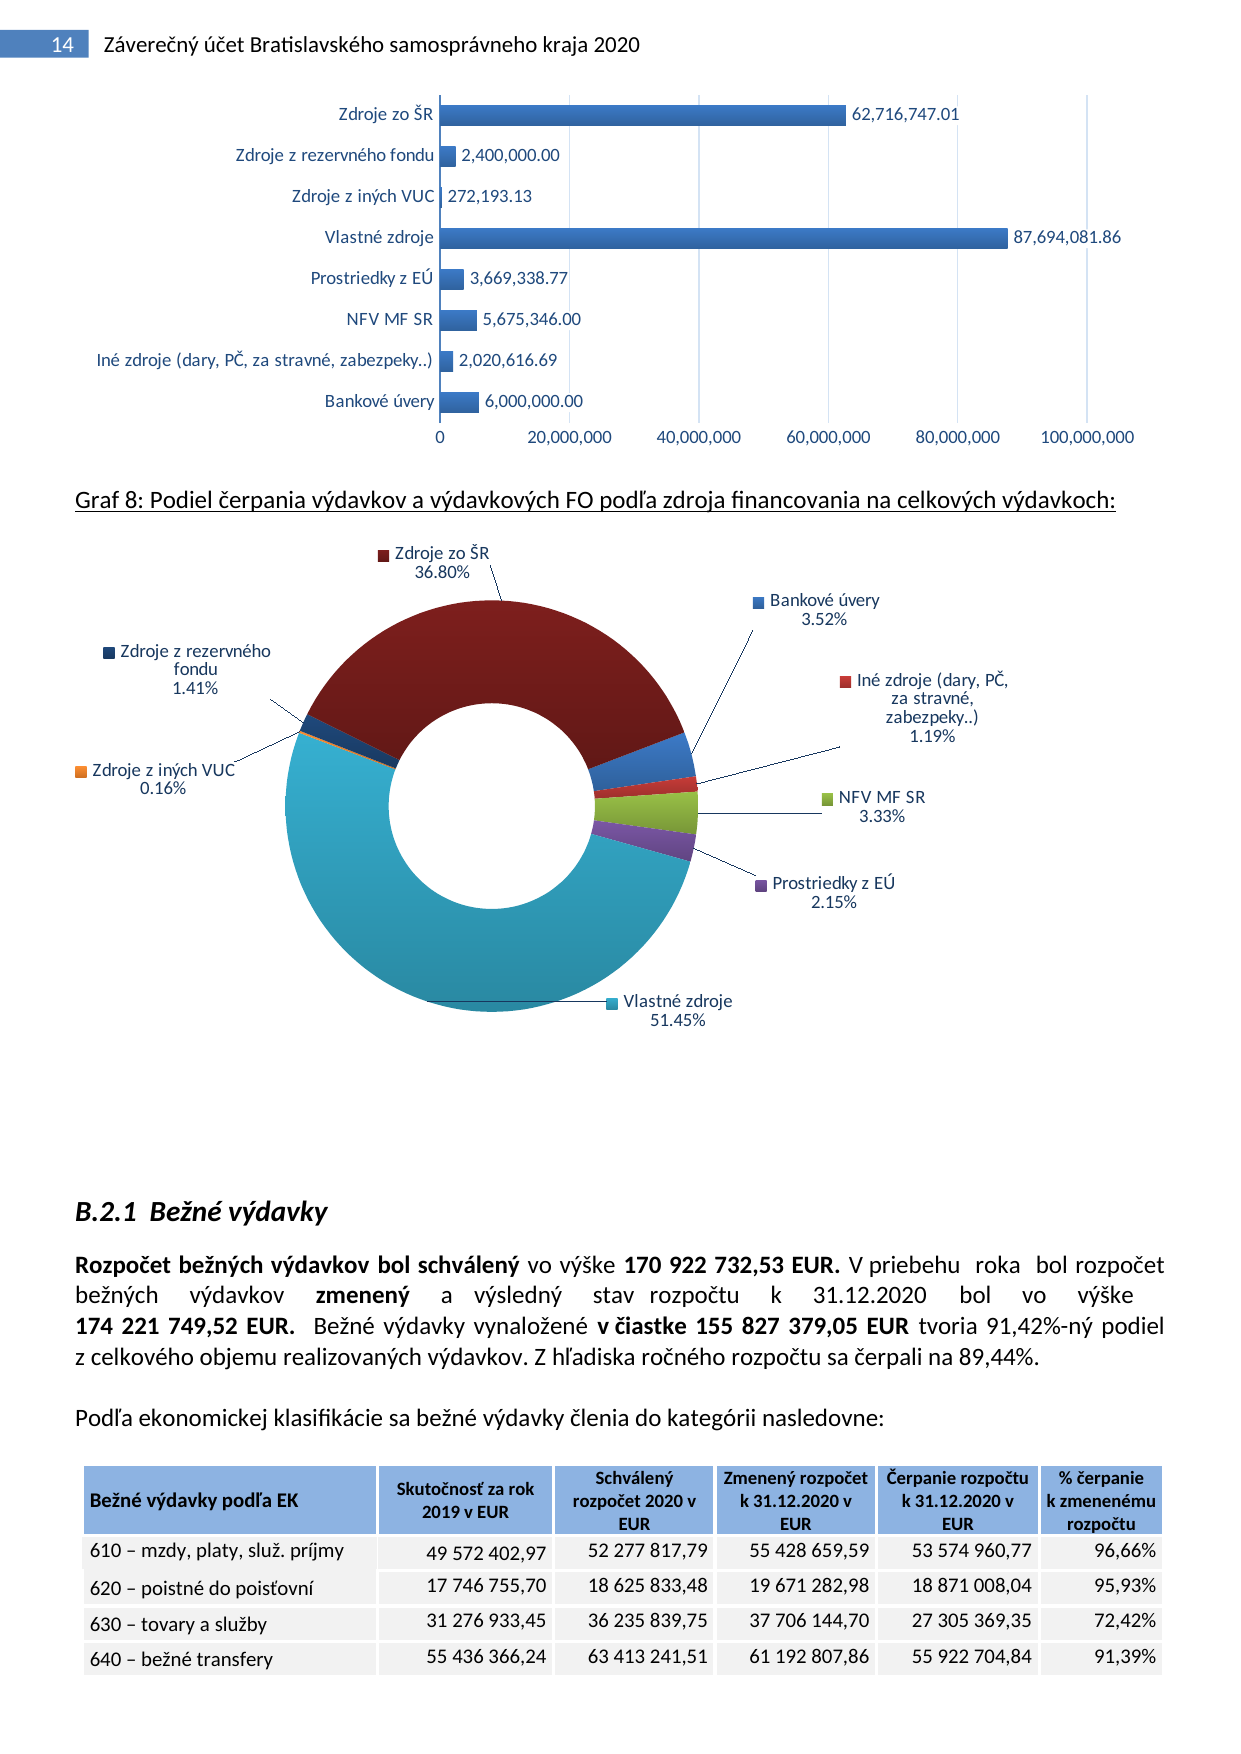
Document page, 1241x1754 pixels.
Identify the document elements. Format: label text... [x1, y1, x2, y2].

table_header Čerpanie rozpočtu k 31.12.2020 v EUR [878, 1466, 1038, 1534]
table_cell 49 572 402,97 [378, 1537, 552, 1569]
text B.2.1 Bežné výdavky [75, 1193, 1165, 1228]
table_cell 630 – tovary a služby [84, 1608, 376, 1640]
table_header Schválený rozpočet 2020 v EUR [555, 1466, 713, 1534]
table_cell 96,66% [1041, 1537, 1162, 1569]
table_cell 55 428 659,59 [717, 1537, 875, 1569]
text Rozpočet bežných výdavkov bol schválený vo výške 170 922 732,53 EUR. V priebehu roka bol rozpočet bežných výdavkov zmenený a výsledný stav rozpočtu k 31.12.2020 bol vo výške 174 221 749,52 EUR. Bežné výdavky vynaložené v čiastke 155 827 379,05 EUR tvoria 91,42%-ný podiel z celkového objemu realizovaných výdavkov. Z hľadiska ročného rozpočtu sa čerpali na 89,44%. [75, 1249, 1165, 1371]
text Graf 8: Podiel čerpania výdavkov a výdavkových FO podľa zdroja financovania na celkových výdavkoch: [75, 484, 1165, 515]
table_header Zmenený rozpočet k 31.12.2020 v EUR [717, 1466, 875, 1534]
table_cell 55 922 704,84 [878, 1643, 1038, 1675]
table_cell 52 277 817,79 [555, 1537, 713, 1569]
text Podľa ekonomickej klasifikácie sa bežné výdavky členia do kategórii nasledovne: [75, 1402, 1165, 1432]
table_cell 72,42% [1041, 1608, 1162, 1640]
table_cell 37 706 144,70 [717, 1608, 875, 1640]
table_cell 19 671 282,98 [717, 1572, 875, 1604]
table_cell 640 – bežné transfery [84, 1643, 376, 1675]
table_cell 620 – poistné do poisťovní [84, 1569, 376, 1604]
table_cell 27 305 369,35 [878, 1608, 1038, 1640]
table_cell 18 871 008,04 [878, 1572, 1038, 1604]
table_header Bežné výdavky podľa EK [84, 1466, 376, 1534]
table_cell 36 235 839,75 [555, 1608, 713, 1640]
table_cell 53 574 960,77 [878, 1537, 1038, 1569]
table_cell 31 276 933,45 [379, 1608, 552, 1640]
table_cell 61 192 807,86 [717, 1643, 875, 1675]
table_cell 95,93% [1041, 1572, 1162, 1604]
table_cell 91,39% [1041, 1643, 1162, 1675]
table_header % čerpanie k zmenenému rozpočtu [1041, 1466, 1162, 1534]
table_cell 18 625 833,48 [555, 1572, 713, 1604]
table_cell 17 746 755,70 [379, 1572, 552, 1604]
table_cell 55 436 366,24 [379, 1643, 552, 1675]
table_header Skutočnosť za rok 2019 v EUR [379, 1466, 552, 1534]
table_cell 63 413 241,51 [555, 1643, 713, 1675]
table_cell 610 – mzdy, platy, služ. príjmy [82, 1537, 377, 1569]
